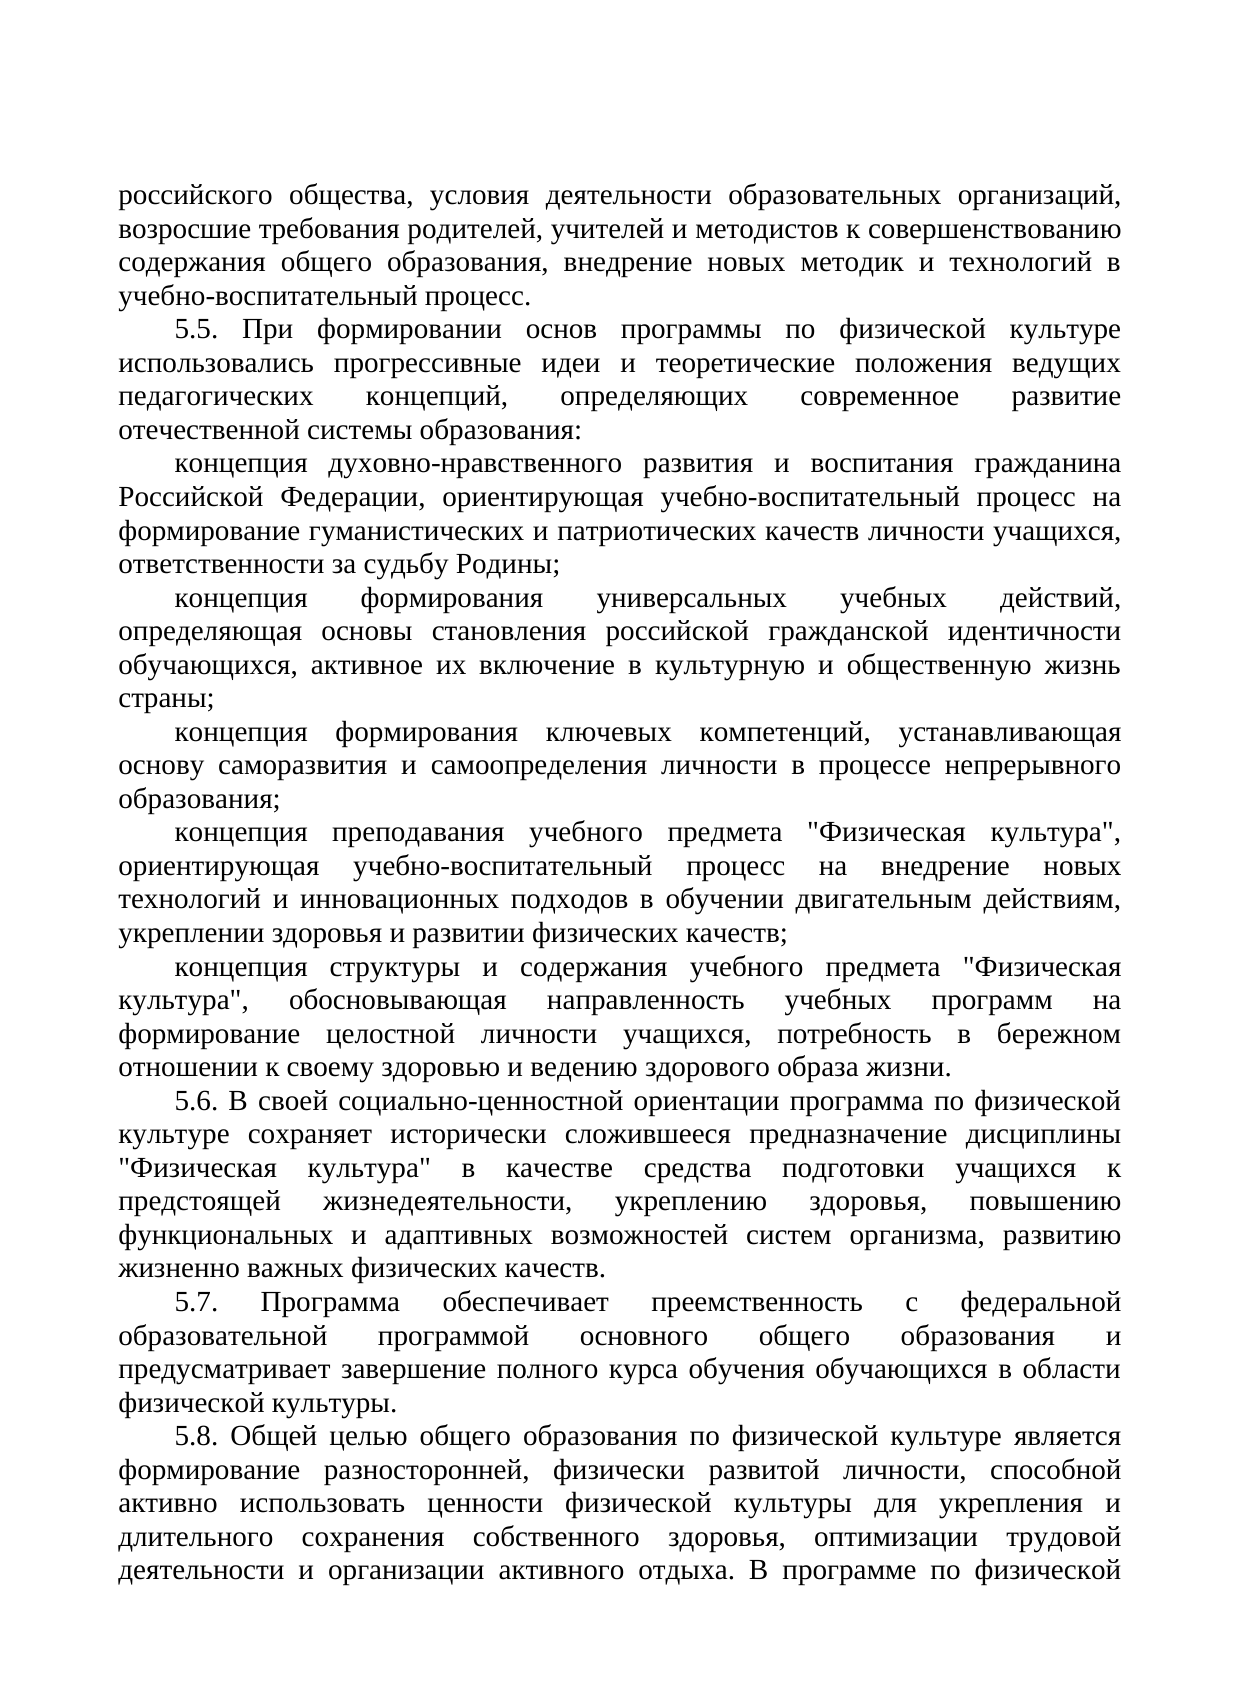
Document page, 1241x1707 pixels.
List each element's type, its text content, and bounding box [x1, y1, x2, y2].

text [118, 1418, 1122, 1586]
text концепция преподавания учебного предмета "Физическая культура", ориентирующая учебно-воспитательный процесс на внедрение новых технологий и инновационных подходов в обучении двигательным действиям, укреплении здоровья и развитии физических качеств; [118, 814, 1122, 949]
text концепция структуры и содержания учебного предмета "Физическая культура", обосновывающая направленность учебных программ на формирование целостной личности учащихся, потребность в бережном отношении к своему здоровью и ведению здорового образа жизни. [118, 949, 1122, 1083]
text 5.7. Программа обеспечивает преемственность с федеральной образовательной программой основного общего образования и предусматривает завершение полного курса обучения обучающихся в области физической культуры. [118, 1284, 1122, 1418]
text 5.5. При формировании основ программы по физической культуре использовались прогрессивные идеи и теоретические положения ведущих педагогических концепций, определяющих современное развитие отечественной системы образования: [118, 311, 1122, 446]
text концепция духовно-нравственного развития и воспитания гражданина Российской Федерации, ориентирующая учебно-воспитательный процесс на формирование гуманистических и патриотических качеств личности учащихся, ответственности за судьбу Родины; [118, 446, 1122, 580]
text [118, 177, 1122, 311]
text 5.6. В своей социально-ценностной ориентации программа по физической культуре сохраняет исторически сложившееся предназначение дисциплины "Физическая культура" в качестве средства подготовки учащихся к предстоящей жизнедеятельности, укреплению здоровья, повышению функциональных и адаптивных возможностей систем организма, развитию жизненно важных физических качеств. [118, 1083, 1122, 1284]
text концепция формирования ключевых компетенций, устанавливающая основу саморазвития и самоопределения личности в процессе непрерывного образования; [118, 714, 1122, 814]
text концепция формирования универсальных учебных действий, определяющая основы становления российской гражданской идентичности обучающихся, активное их включение в культурную и общественную жизнь страны; [118, 580, 1122, 714]
